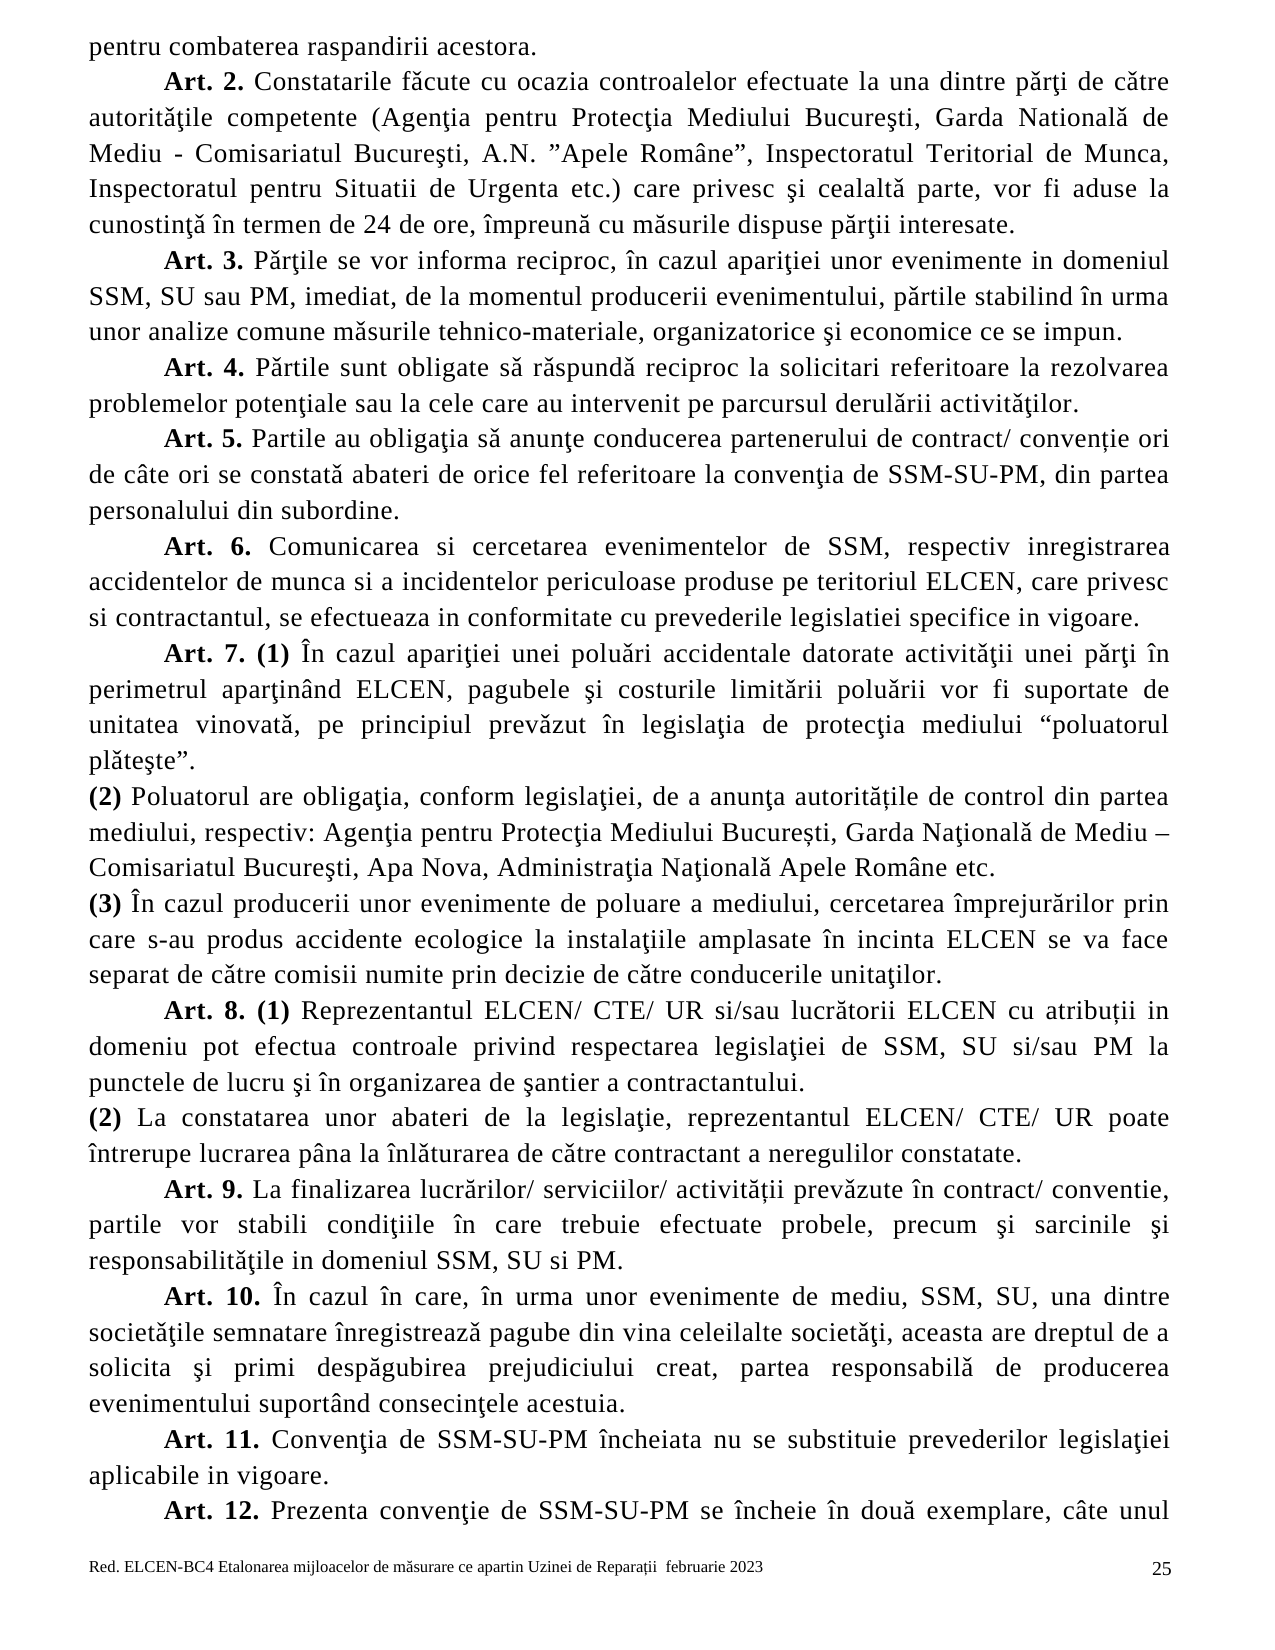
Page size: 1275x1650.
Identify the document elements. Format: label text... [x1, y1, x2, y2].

text Art. 8. (1) Reprezentantul ELCEN/ CTE/ UR si/sau lucrătorii ELCEN cu atribuții in domeniu pot efectua controale privind respectarea legislaţiei de SSM, SU si/sau PM la punctele de lucru şi în organizarea de şantier a contractantului. [89, 994, 1172, 1097]
text Art. 7. (1) În cazul apariţiei unei poluǎri accidentale datorate activitǎţii unei pǎrţi în perimetrul aparţinând ELCEN, pagubele şi costurile limitǎrii poluǎrii vor fi suportate de unitatea vinovatǎ, pe principiul prevǎzut în legislaţia de protecţia mediului “poluatorul plǎteşte”. [89, 637, 1172, 775]
text Art. 4. Pǎrtile sunt obligate sǎ rǎspundǎ reciproc la solicitari referitoare la rezolvarea problemelor potenţiale sau la cele care au intervenit pe parcursul derulǎrii activitǎţilor. [89, 351, 1172, 418]
text Art. 11. Convenţia de SSM-SU-PM încheiata nu se substituie prevederilor legislaţiei aplicabile in vigoare. [89, 1423, 1172, 1490]
text Art. 2. Constatarile fǎcute cu ocazia controalelor efectuate la una dintre pǎrţi de cǎtre autoritǎţile competente (Agenţia pentru Protecţia Mediului Bucureşti, Garda Nationalǎ de Mediu - Comisariatul Bucureşti, A.N. ”Apele Române”, Inspectoratul Teritorial de Munca, Inspectoratul pentru Situatii de Urgenta etc.) care privesc şi cealaltǎ parte, vor fi aduse la cunostinţǎ în termen de 24 de ore, împreună cu măsurile dispuse părţii interesate. [89, 65, 1172, 239]
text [89, 1494, 1172, 1526]
text (2) La constatarea unor abateri de la legislaţie, reprezentantul ELCEN/ CTE/ UR poate întrerupe lucrarea pâna la înlǎturarea de cǎtre contractant a neregulilor constatate. [89, 1101, 1172, 1168]
text Art. 10. În cazul în care, în urma unor evenimente de mediu, SSM, SU, una dintre societǎţile semnatare înregistreazǎ pagube din vina celeilalte societǎţi, aceasta are dreptul de a solicita şi primi despăgubirea prejudiciului creat, partea responsabilǎ de producerea evenimentului suportând consecinţele acestuia. [89, 1280, 1172, 1418]
text Art. 3. Pǎrţile se vor informa reciproc, în cazul apariţiei unor evenimente in domeniul SSM, SU sau PM, imediat, de la momentul producerii evenimentului, pǎrtile stabilind în urma unor analize comune mǎsurile tehnico-materiale, organizatorice şi economice ce se impun. [89, 244, 1172, 347]
text Art. 9. La finalizarea lucrărilor/ serviciilor/ activității prevǎzute în contract/ conventie, partile vor stabili condiţiile în care trebuie efectuate probele, precum şi sarcinile şi responsabilitǎţile in domeniul SSM, SU si PM. [89, 1173, 1172, 1276]
text (2) Poluatorul are obligaţia, conform legislaţiei, de a anunţa autoritățile de control din partea mediului, respectiv: Agenţia pentru Protecţia Mediului București, Garda Naţionalǎ de Mediu – Comisariatul Bucureşti, Apa Nova, Administraţia Naţionalǎ Apele Române etc. [89, 780, 1172, 882]
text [89, 29, 1172, 61]
text (3) În cazul producerii unor evenimente de poluare a mediului, cercetarea împrejurărilor prin care s-au produs accidente ecologice la instalaţiile amplasate în incinta ELCEN se va face separat de cǎtre comisii numite prin decizie de cǎtre conducerile unitaţilor. [89, 887, 1172, 990]
text Art. 5. Partile au obligaţia sǎ anunţe conducerea partenerului de contract/ convenție ori de câte ori se constatǎ abateri de orice fel referitoare la convenţia de SSM-SU-PM, din partea personalului din subordine. [89, 423, 1172, 525]
text Art. 6. Comunicarea si cercetarea evenimentelor de SSM, respectiv inregistrarea accidentelor de munca si a incidentelor periculoase produse pe teritoriul ELCEN, care privesc si contractantul, se efectueaza in conformitate cu prevederile legislatiei specifice in vigoare. [89, 530, 1172, 632]
